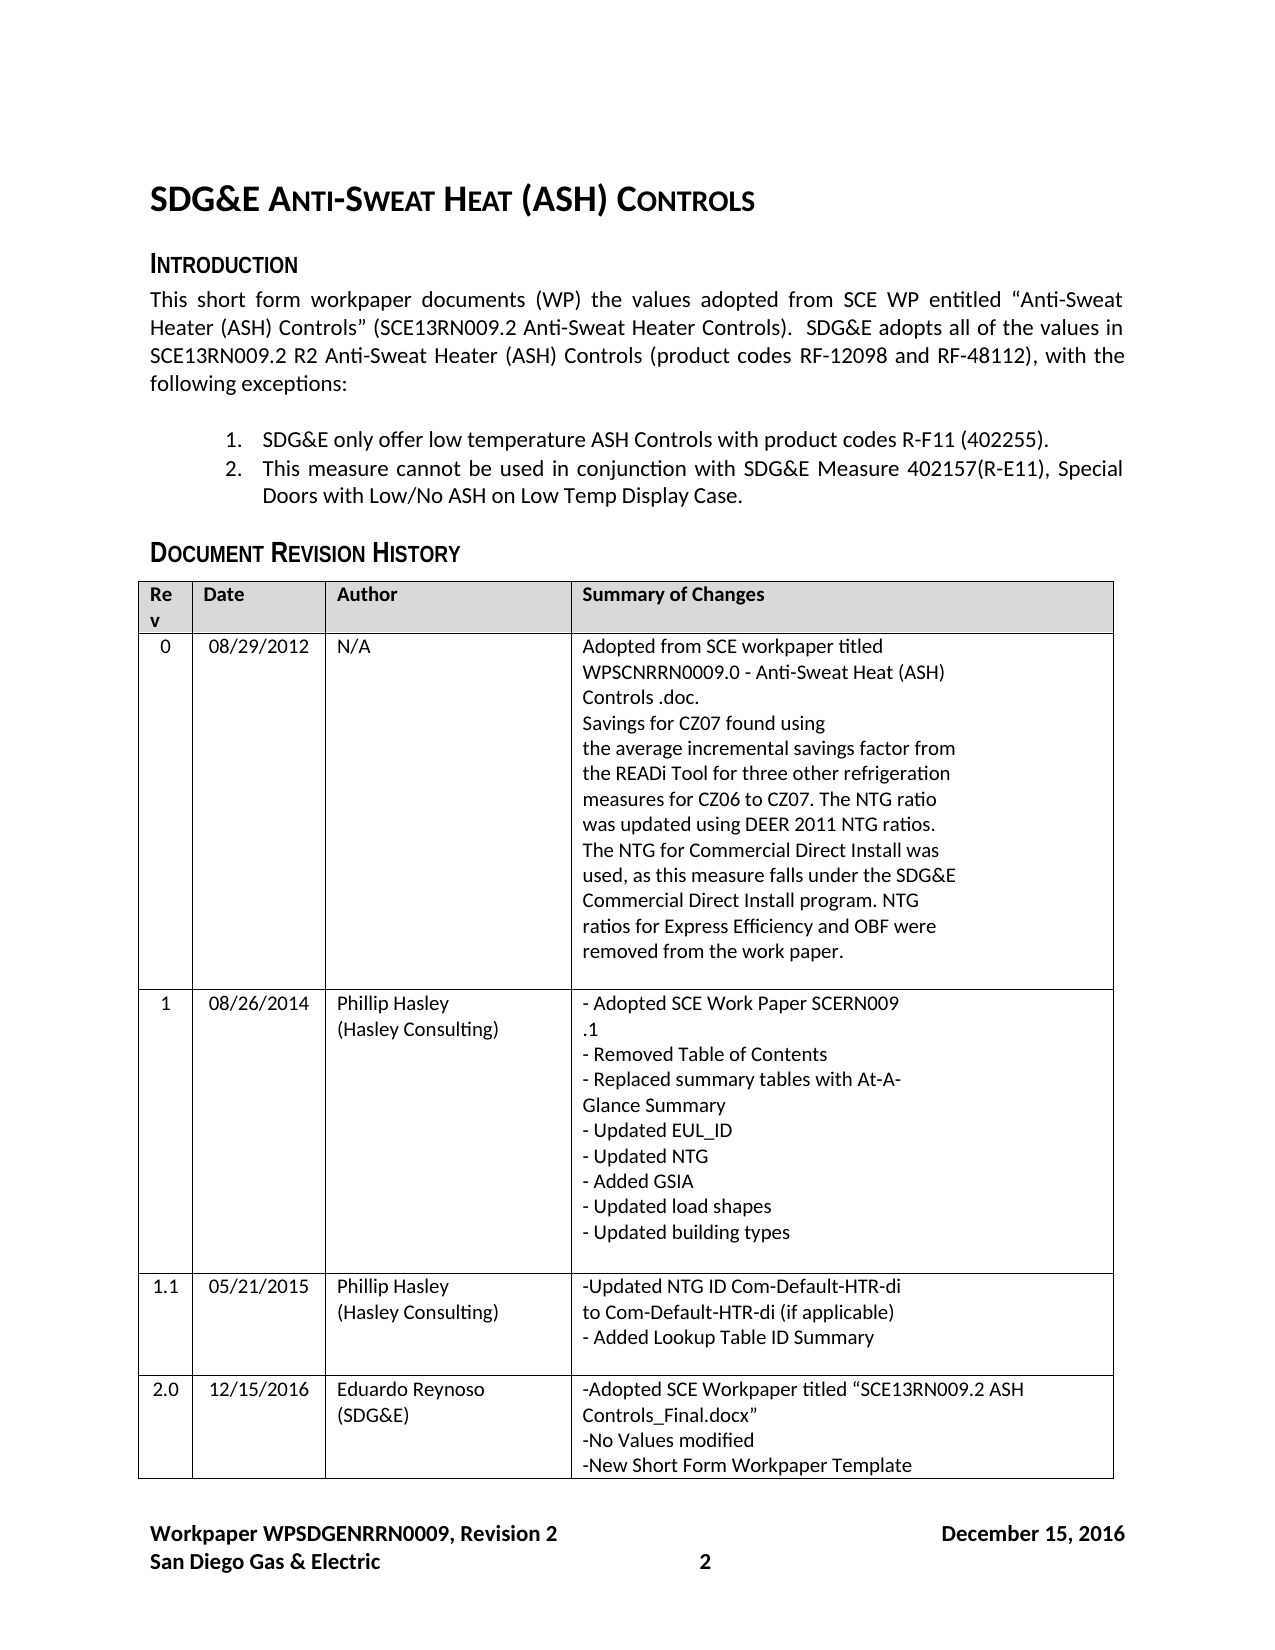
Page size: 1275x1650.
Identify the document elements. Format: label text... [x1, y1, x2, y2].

table_cell 08/29/2012 [193, 634, 325, 989]
table_cell N/A [326, 634, 571, 989]
subtitle Introduction [150, 246, 1125, 279]
subtitle Document Revision History [150, 535, 1125, 568]
table_header Author [326, 582, 571, 632]
list This measure cannot be used in conjunction with SDG&E Measure 402157(R-E11), Special Doors with Low/No ASH on Low Temp Display Case. [225, 454, 1125, 510]
table_cell Adopted from SCE workpaper titled WPSCNRRN0009.0 - Anti-Sweat Heat (ASH) Controls .doc. Savings for CZ07 found using the average incremental savings factor from the READi Tool for three other refrigeration measures for CZ06 to CZ07. The NTG ratio was updated using DEER 2011 NTG ratios. The NTG for Commercial Direct Install was used, as this measure falls under the SDG&E Commercial Direct Install program. NTG ratios for Express Efficiency and OBF were removed from the work paper. [572, 634, 1113, 989]
table_cell 05/21/2015 [193, 1274, 325, 1375]
table_cell 12/15/2016 [193, 1376, 325, 1478]
table_cell Phillip Hasley (Hasley Consulting) [326, 1274, 571, 1375]
table_cell Phillip Hasley (Hasley Consulting) [326, 990, 571, 1273]
table_cell 1.1 [139, 1274, 192, 1375]
table_cell Eduardo Reynoso (SDG&E) [326, 1376, 571, 1478]
text This short form workpaper documents (WP) the values adopted from SCE WP entitled “Anti-Sweat Heater (ASH) Controls” (SCE13RN009.2 Anti-Sweat Heater Controls). SDG&E adopts all of the values in SCE13RN009.2 R2 Anti-Sweat Heater (ASH) Controls (product codes RF-12098 and RF-48112), with the following exceptions: [150, 286, 1125, 398]
table_header Summary of Changes [572, 582, 1113, 632]
subtitle SDG&E Anti-Sweat Heat (ASH) Controls [150, 175, 1125, 221]
table_header Date [193, 582, 325, 632]
table_cell 0 [139, 634, 192, 989]
table_cell -Adopted SCE Workpaper titled “SCE13RN009.2 ASH Controls_Final.docx” -No Values modified -New Short Form Workpaper Template [572, 1376, 1113, 1478]
table_header Rev [139, 582, 192, 632]
table_cell 08/26/2014 [193, 990, 325, 1273]
table_cell 2.0 [139, 1376, 192, 1478]
table_cell -Updated NTG ID Com-Default-HTR-di to Com-Default-HTR-di (if applicable) - Added Lookup Table ID Summary [572, 1274, 1113, 1375]
table_cell - Adopted SCE Work Paper SCERN009 .1 - Removed Table of Contents - Replaced summary tables with At-A- Glance Summary - Updated EUL_ID - Updated NTG - Added GSIA - Updated load shapes - Updated building types [572, 990, 1113, 1273]
table_cell 1 [139, 990, 192, 1273]
list SDG&E only offer low temperature ASH Controls with product codes R-F11 (402255). [225, 426, 1125, 454]
